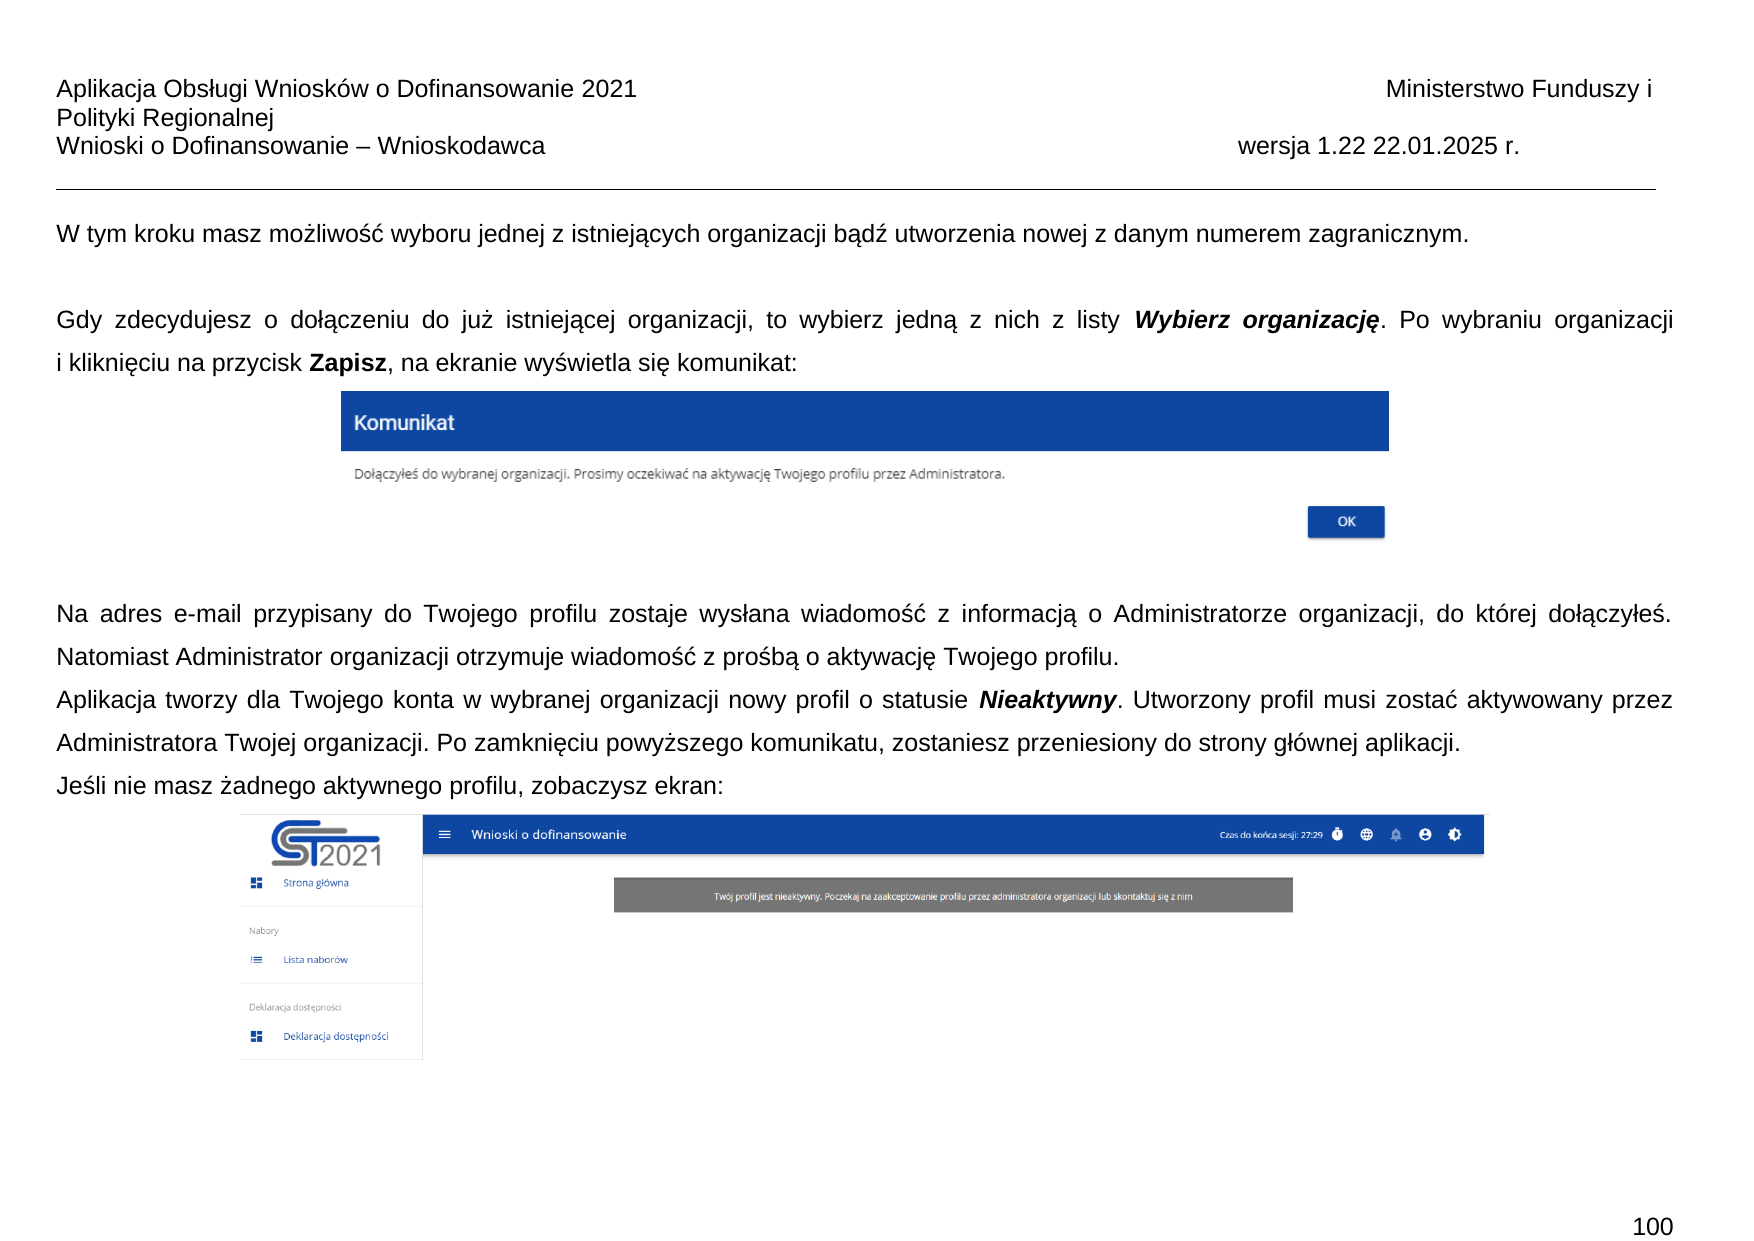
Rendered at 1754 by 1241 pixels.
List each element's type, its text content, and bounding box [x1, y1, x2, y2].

text Jeśli nie masz żadnego aktywnego profilu, zobaczysz ekran: [56, 771, 1674, 800]
picture [341, 391, 1389, 542]
text Aplikacja tworzy dla Twojego konta w wybranej organizacji nowy profil o statusie Nieaktywny. Utworzony profil musi zostać aktywowany przez Administratora Twojej organizacji. Po zamknięciu powyższego komunikatu, zostaniesz przeniesiony do strony głównej aplikacji. [56, 685, 1674, 757]
text Gdy zdecydujesz o dołączeniu do już istniejącej organizacji, to wybierz jedną z nich z listy Wybierz organizację. Po wybraniu organizacji i kliknięciu na przycisk Zapisz, na ekranie wyświetla się komunikat: [56, 305, 1674, 377]
picture [239, 814, 1491, 1060]
text Na adres e-mail przypisany do Twojego profilu zostaje wysłana wiadomość z informacją o Administratorze organizacji, do której dołączyłeś. Natomiast Administrator organizacji otrzymuje wiadomość z prośbą o aktywację Twojego profilu. [56, 599, 1674, 671]
text W tym kroku masz możliwość wyboru jednej z istniejących organizacji bądź utworzenia nowej z danym numerem zagranicznym. [56, 219, 1674, 247]
